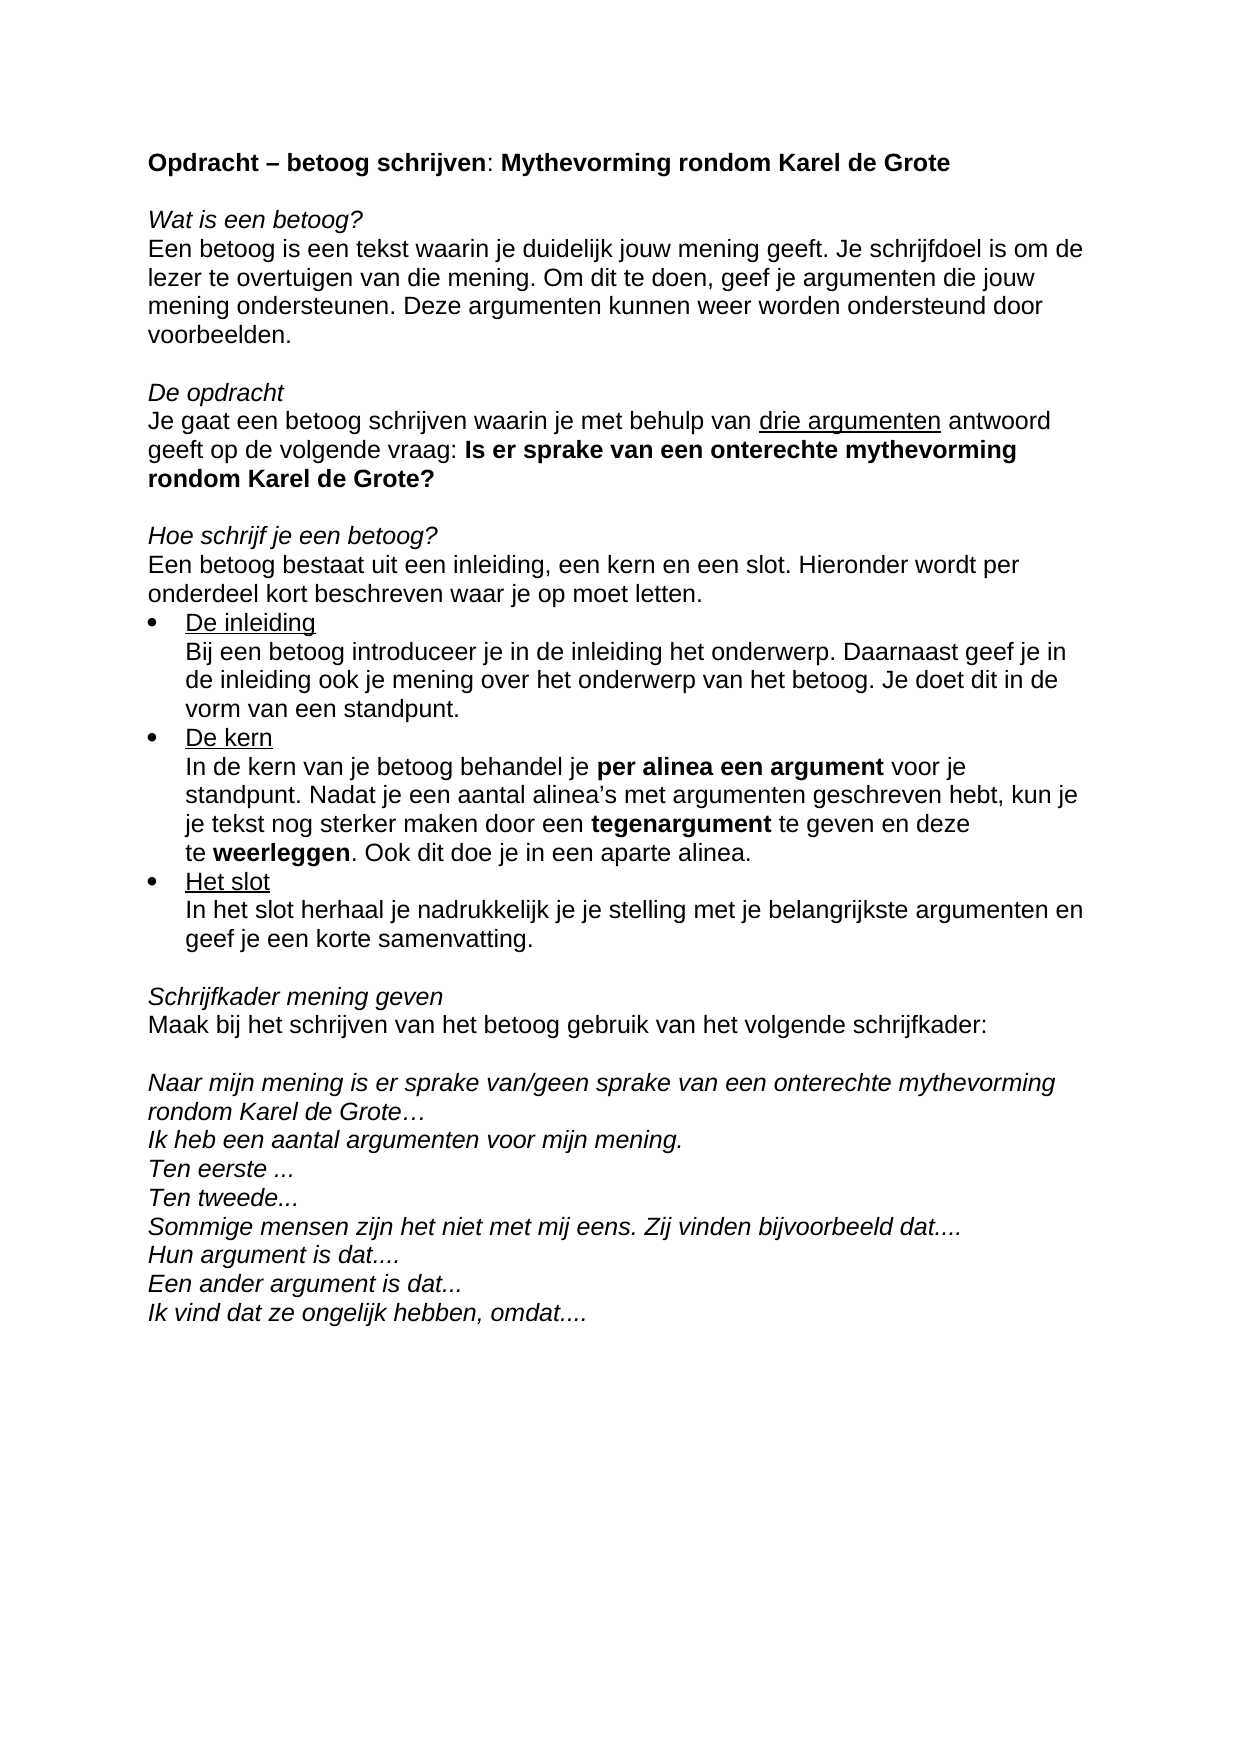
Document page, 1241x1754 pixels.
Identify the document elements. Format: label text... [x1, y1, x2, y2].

list De inleiding [148, 608, 1093, 636]
text De opdracht [148, 378, 1093, 406]
text Hoe schrijf je een betoog? [148, 521, 1093, 550]
list In de kern van je betoog behandel je per alinea een argument voor je standpunt. Nadat je een aantal alinea’s met argumenten geschreven hebt, kun je je tekst nog sterker maken door een tegenargument te geven en deze te weerleggen. Ook dit doe je in een aparte alinea. [185, 752, 1093, 867]
list Schrijfkader mening geven [148, 982, 1093, 1010]
list De kern [148, 723, 1093, 752]
text Opdracht – betoog schrijven: Mythevorming rondom Karel de Grote [148, 148, 1093, 176]
list Het slot [148, 867, 1093, 895]
list Ik heb een aantal argumenten voor mijn mening. Ten eerste ... Ten tweede... Sommige mensen zijn het niet met mij eens. Zij vinden bijvoorbeeld dat.... Hun argument is dat.... Een ander argument is dat... Ik vind dat ze ongelijk hebben, omdat....​ [148, 1125, 1093, 1327]
text Een betoog bestaat uit een inleiding, een kern en een slot. Hieronder wordt per onderdeel kort beschreven waar je op moet letten. [148, 550, 1093, 608]
list In het slot herhaal je nadrukkelijk je je stelling met je belangrijkste argumenten en geef je een korte samenvatting. [185, 895, 1093, 953]
text Een betoog is een tekst waarin je duidelijk jouw mening geeft. Je schrijfdoel is om de lezer te overtuigen van die mening. Om dit te doen, geef je argumenten die jouw mening ondersteunen. Deze argumenten kunnen weer worden ondersteund door voorbeelden. [148, 234, 1093, 349]
text Je gaat een betoog schrijven waarin je met behulp van drie argumenten antwoord geeft op de volgende vraag: Is er sprake van een onterechte mythevorming rondom Karel de Grote? [148, 406, 1093, 493]
list Bij een betoog introduceer je in de inleiding het onderwerp. Daarnaast geef je in de inleiding ook je mening over het onderwerp van het betoog. Je doet dit in de vorm van een standpunt. [185, 636, 1093, 723]
text Wat is een betoog? [148, 205, 1093, 234]
list Maak bij het schrijven van het betoog gebruik van het volgende schrijfkader: [148, 1010, 1093, 1039]
list Naar mijn mening is er sprake van/geen sprake van een onterechte mythevorming rondom Karel de Grote… [148, 1068, 1093, 1125]
